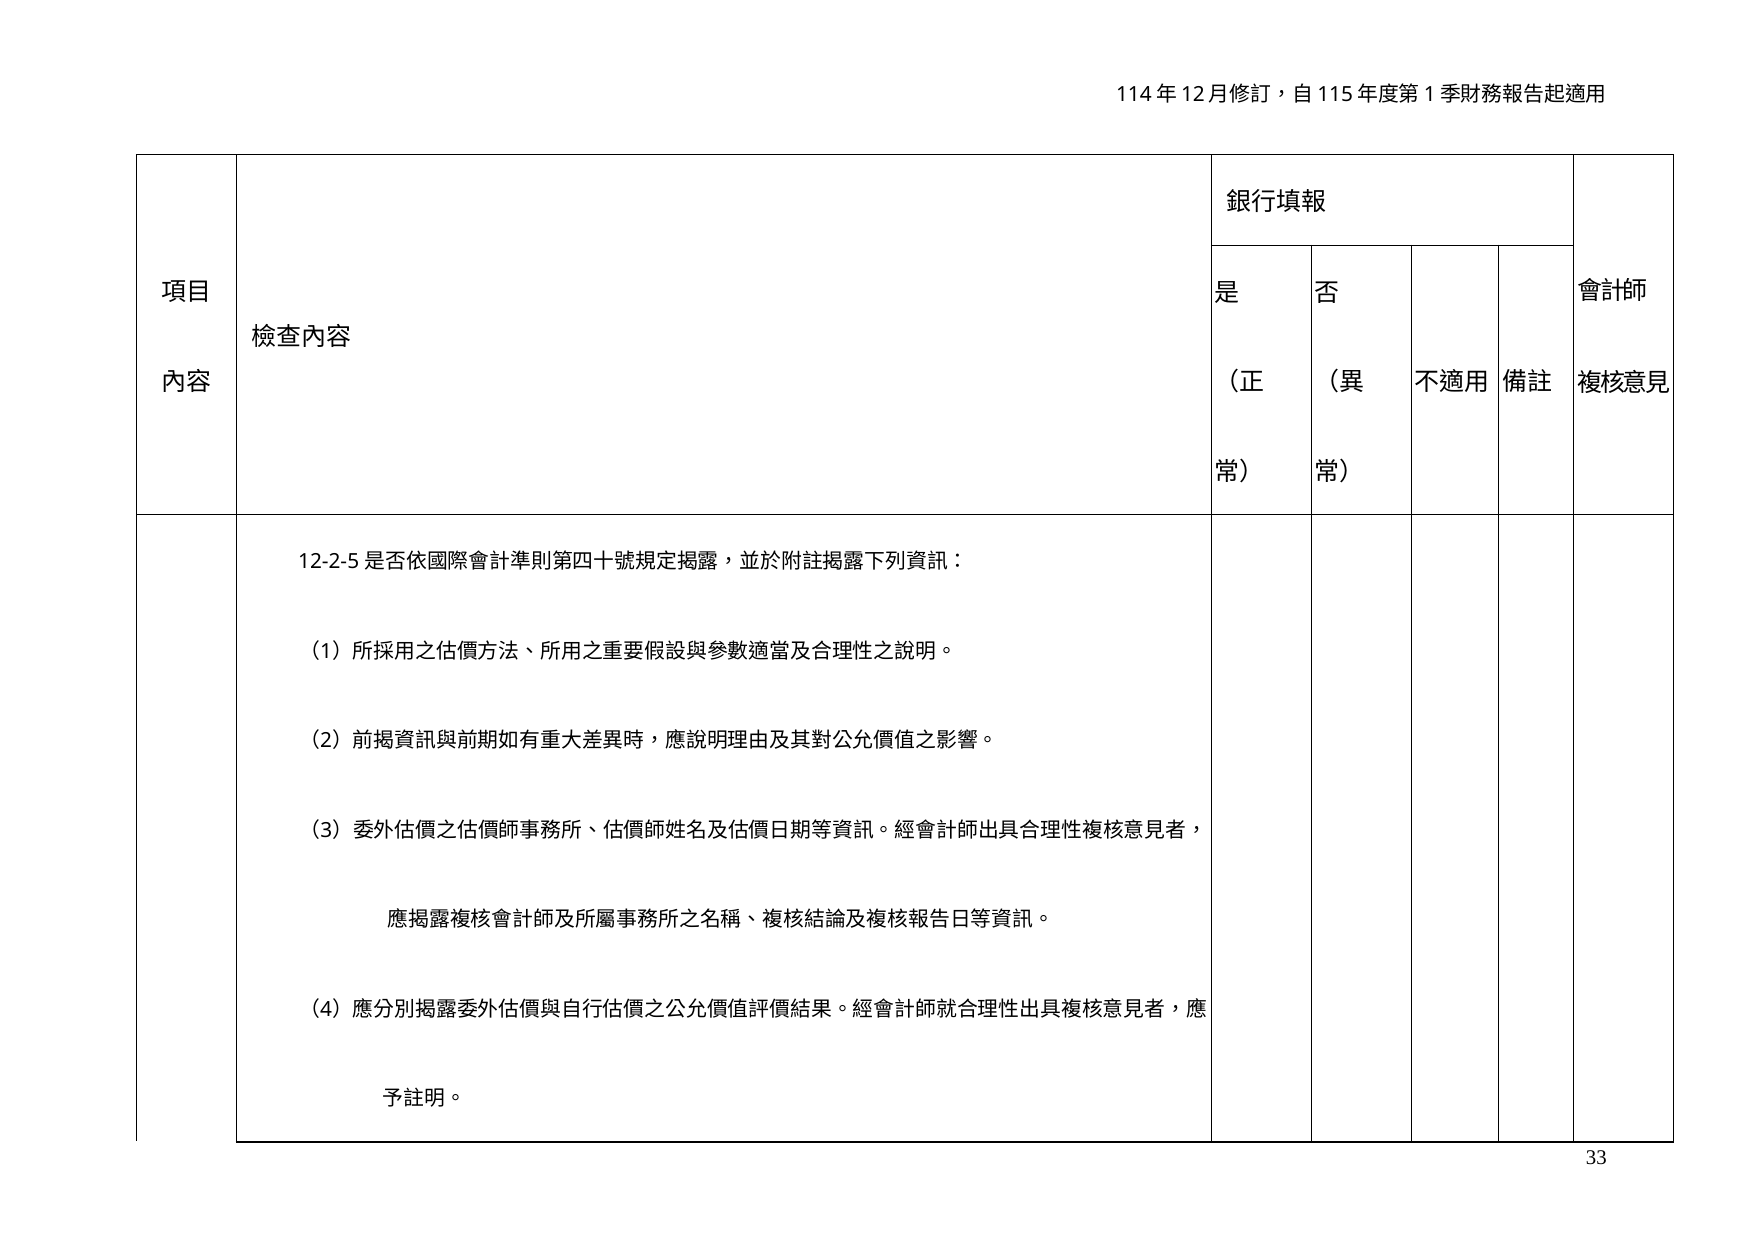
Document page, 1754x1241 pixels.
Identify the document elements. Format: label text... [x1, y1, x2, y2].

table_cell [1312, 515, 1411, 1141]
table_cell 12-2-5 是否依國際會計準則第四十號規定揭露，並於附註揭露下列資訊： （1）所採用之估價方法、所用之重要假設與參數適當及合理性之說明。 （2）前揭資訊與前期如有重大差異時，應說明理由及其對公允價值之影響。 （3）委外估價之估價師事務所、估價師姓名及估價日期等資訊。經會計師出具合理性複核意見者，應揭露複核會計師及所屬事務所之名稱、複核結論及複核報告日等資訊。 （4）應分別揭露委外估價與自行估價之公允價值評價結果。經會計師就合理性出具複核意見者，應予註明。 [237, 515, 1211, 1141]
table_cell 否 （異常） [1312, 246, 1411, 514]
table_header 會計師 複核意見 [1574, 155, 1673, 514]
table_cell 是 （正常） [1212, 246, 1311, 514]
table_cell 不適用 [1412, 246, 1498, 514]
table_header 檢查內容 [237, 155, 1211, 514]
table_cell [1574, 515, 1673, 1141]
table_cell [1212, 515, 1311, 1141]
table_cell [1412, 515, 1498, 1141]
table_header 項目 內容 [137, 155, 236, 514]
table_cell 備註 [1499, 246, 1573, 514]
table_header 銀行填報 [1212, 155, 1573, 244]
table_cell [1499, 515, 1573, 1141]
